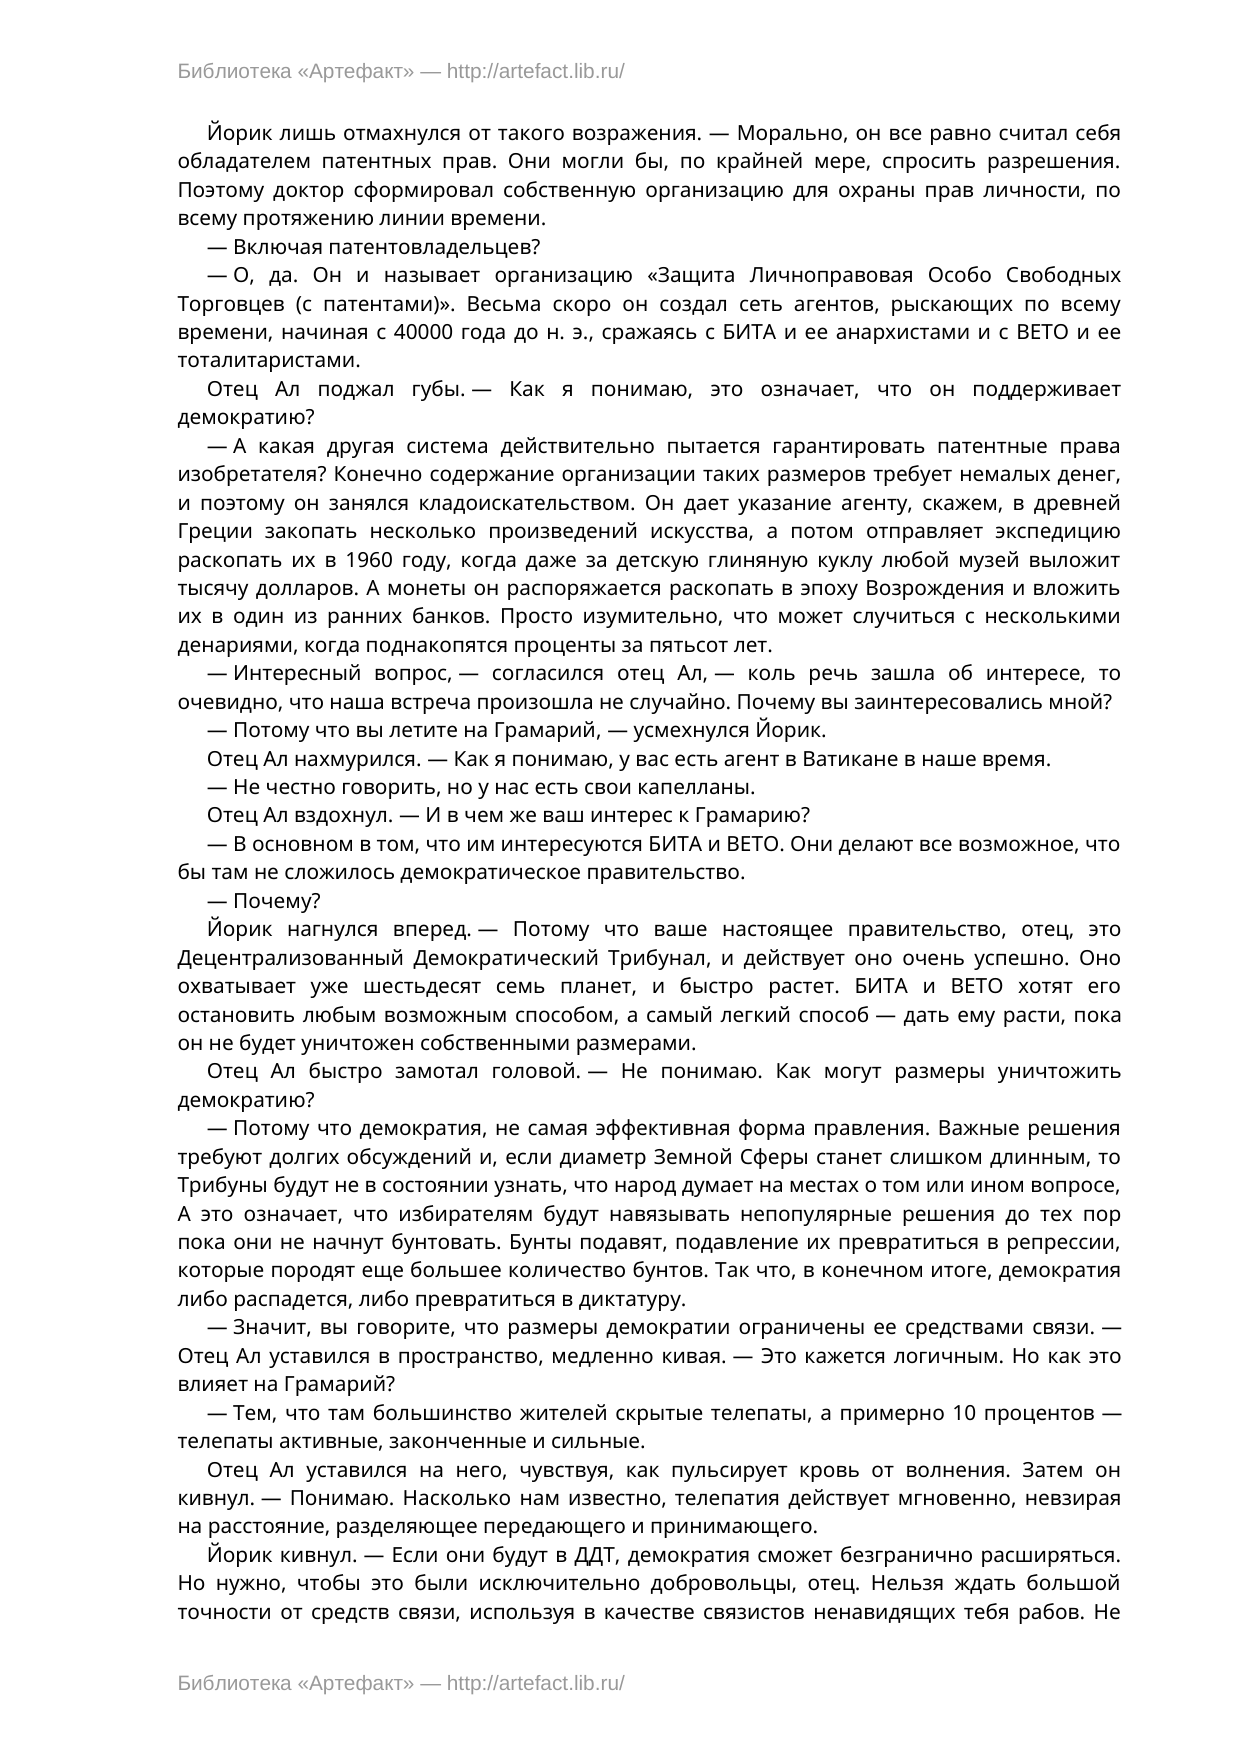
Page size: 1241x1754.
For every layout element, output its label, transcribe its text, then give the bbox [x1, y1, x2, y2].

text Отец Ал нахмурился. — Как я понимаю, у вас есть агент в Ватикане в наше время. [177, 744, 1122, 772]
text — Интересный вопрос, — согласился отец Ал, — коль речь зашла об интересе, то очевидно, что наша встреча произошла не случайно. Почему вы заинтересовались мной? [177, 658, 1122, 715]
text Йорик лишь отмахнулся от такого возражения. — Морально, он все равно считал себя обладателем патентных прав. Они могли бы, по крайней мере, спросить разрешения. Поэтому доктор сформировал собственную организацию для охраны прав личности, по всему протяжению линии времени. [177, 118, 1122, 232]
text Отец Ал поджал губы. — Как я понимаю, это означает, что он поддерживает демократию? [177, 374, 1122, 431]
text Отец Ал уставился на него, чувствуя, как пульсирует кровь от волнения. Затем он кивнул. — Понимаю. Насколько нам известно, телепатия действует мгновенно, невзирая на расстояние, разделяющее передающего и принимающего. [177, 1455, 1122, 1540]
text Йорик нагнулся вперед. — Потому что ваше настоящее правительство, отец, это Децентрализованный Демократический Трибунал, и действует оно очень успешно. Оно охватывает уже шестьдесят семь планет, и быстро растет. БИТА и ВЕТО хотят его остановить любым возможным способом, а самый легкий способ — дать ему расти, пока он не будет уничтожен собственными размерами. [177, 914, 1122, 1057]
text — Включая патентовладельцев? [177, 232, 1122, 260]
text — Тем, что там большинство жителей скрытые телепаты, а примерно 10 процентов — телепаты активные, законченные и сильные. [177, 1398, 1122, 1455]
text — Потому что вы летите на Грамарий, — усмехнулся Йорик. [177, 715, 1122, 744]
text — Значит, вы говорите, что размеры демократии ограничены ее средствами связи. — Отец Ал уставился в пространство, медленно кивая. — Это кажется логичным. Но как это влияет на Грамарий? [177, 1312, 1122, 1398]
text — Не честно говорить, но у нас есть свои капелланы. [177, 772, 1122, 801]
text Отец Ал быстро замотал головой. — Не понимаю. Как могут размеры уничтожить демократию? [177, 1057, 1122, 1113]
text Отец Ал вздохнул. — И в чем же ваш интерес к Грамарию? [177, 801, 1122, 829]
text — В основном в том, что им интересуются БИТА и ВЕТО. Они делают все возможное, что бы там не сложилось демократическое правительство. [177, 829, 1122, 886]
text — Потому что демократия, не самая эффективная форма правления. Важные решения требуют долгих обсуждений и, если диаметр Земной Сферы станет слишком длинным, то Трибуны будут не в состоянии узнать, что народ думает на местах о том или ином вопросе, А это означает, что избирателям будут навязывать непопулярные решения до тех пор пока они не начнут бунтовать. Бунты подавят, подавление их превратиться в репрессии, которые породят еще большее количество бунтов. Так что, в конечном итоге, демократия либо распадется, либо превратиться в диктатуру. [177, 1113, 1122, 1312]
text — Почему? [177, 886, 1122, 914]
text — О, да. Он и называет организацию «Защита Личноправовая Особо Свободных Торговцев (с патентами)». Весьма скоро он создал сеть агентов, рыскающих по всему времени, начиная с 40000 года до н. э., сражаясь с БИТА и ее анархистами и с ВЕТО и ее тоталитаристами. [177, 260, 1122, 374]
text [177, 1540, 1122, 1625]
text — А какая другая система действительно пытается гарантировать патентные права изобретателя? Конечно содержание организации таких размеров требует немалых денег, и поэтому он занялся кладоискательством. Он дает указание агенту, скажем, в древней Греции закопать несколько произведений искусства, а потом отправляет экспедицию раскопать их в 1960 году, когда даже за детскую глиняную куклу любой музей выложит тысячу долларов. А монеты он распоряжается раскопать в эпоху Возрождения и вложить их в один из ранних банков. Просто изумительно, что может случиться с несколькими денариями, когда поднакопятся проценты за пятьсот лет. [177, 431, 1122, 658]
